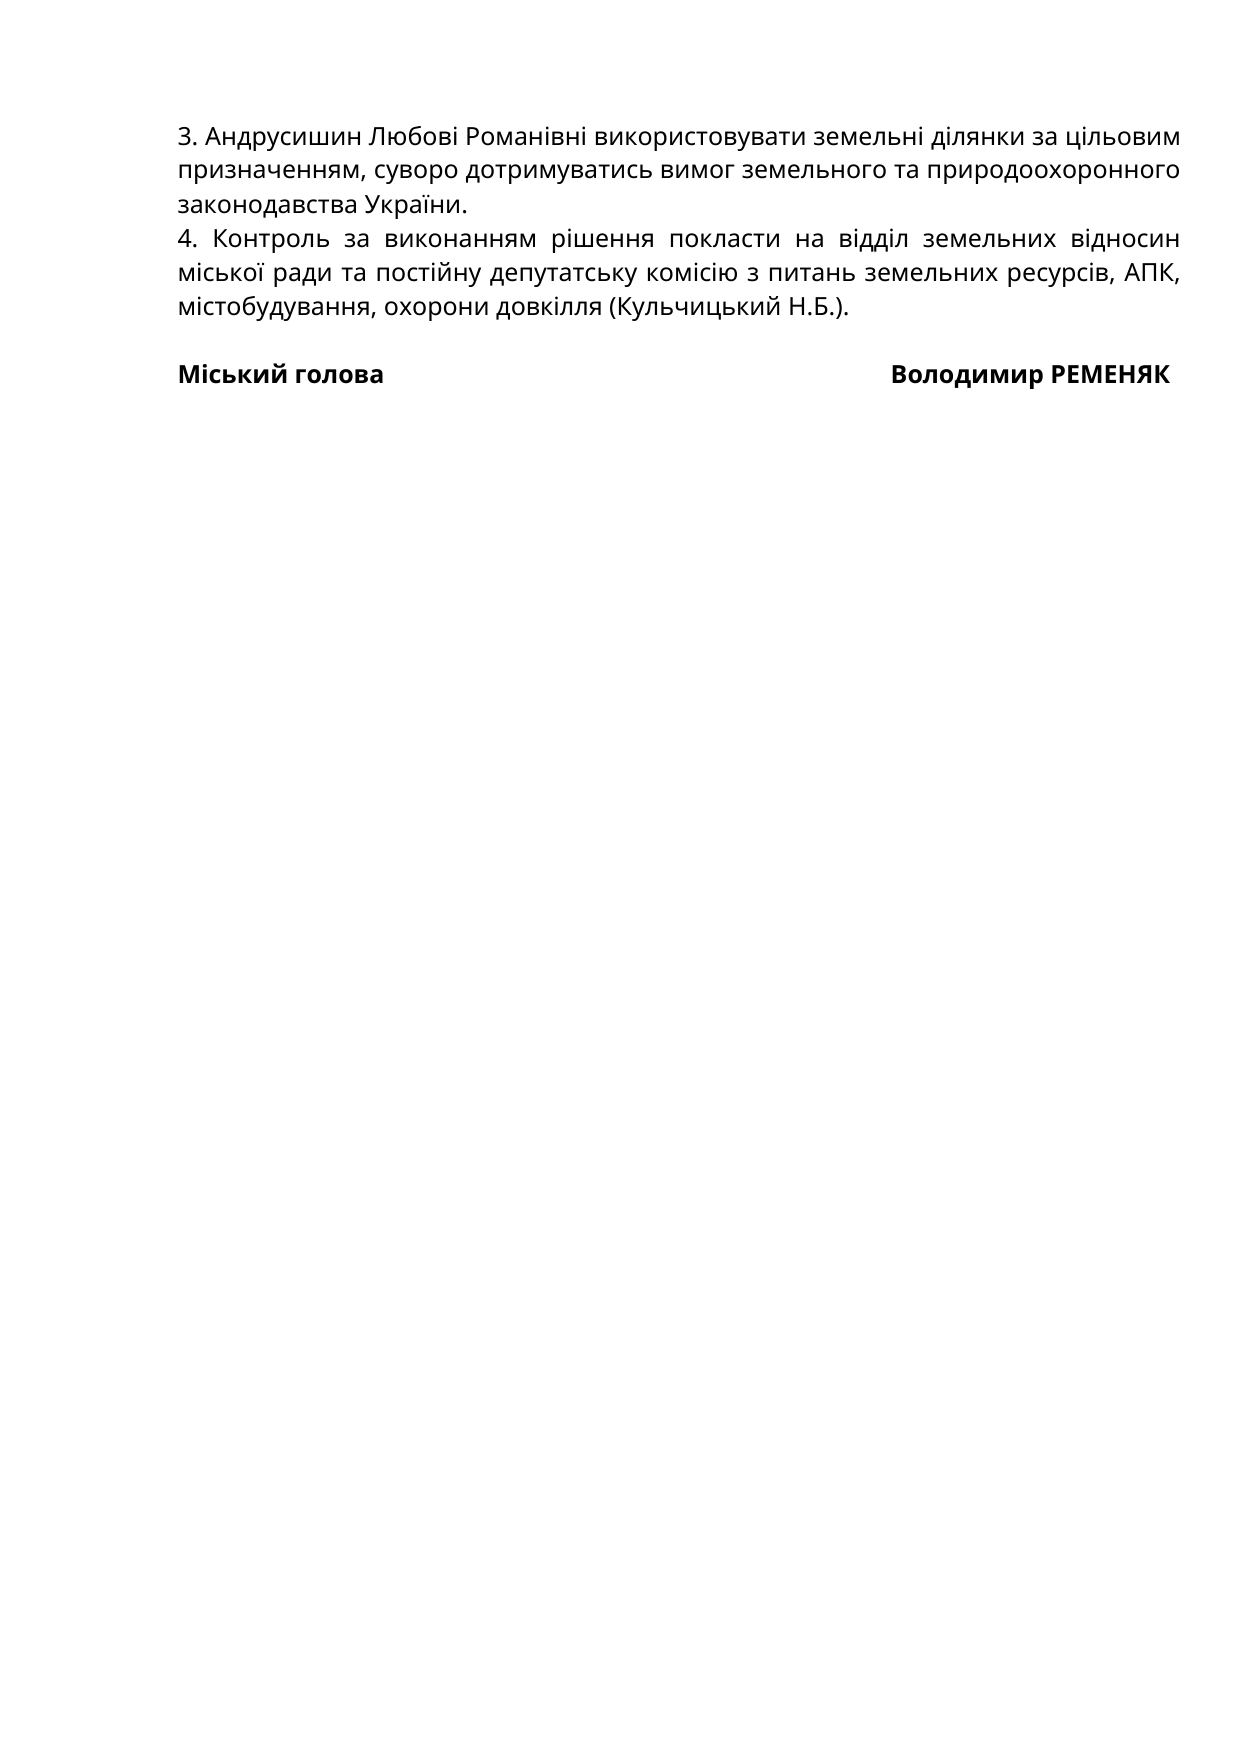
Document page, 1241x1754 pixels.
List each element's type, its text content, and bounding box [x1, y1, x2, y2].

text 3. Андрусишин Любові Романівні використовувати земельні ділянки за цільовим призначенням, суворо дотримуватись вимог земельного та природоохоронного законодавства України. [177, 118, 1182, 220]
text 4. Контроль за виконанням рішення покласти на відділ земельних відносин міської ради та постійну депутатську комісію з питань земельних ресурсів, АПК, містобудування, охорони довкілля (Кульчицький Н.Б.). [177, 220, 1182, 322]
text Міський голова Володимир РЕМЕНЯК [177, 357, 1181, 391]
